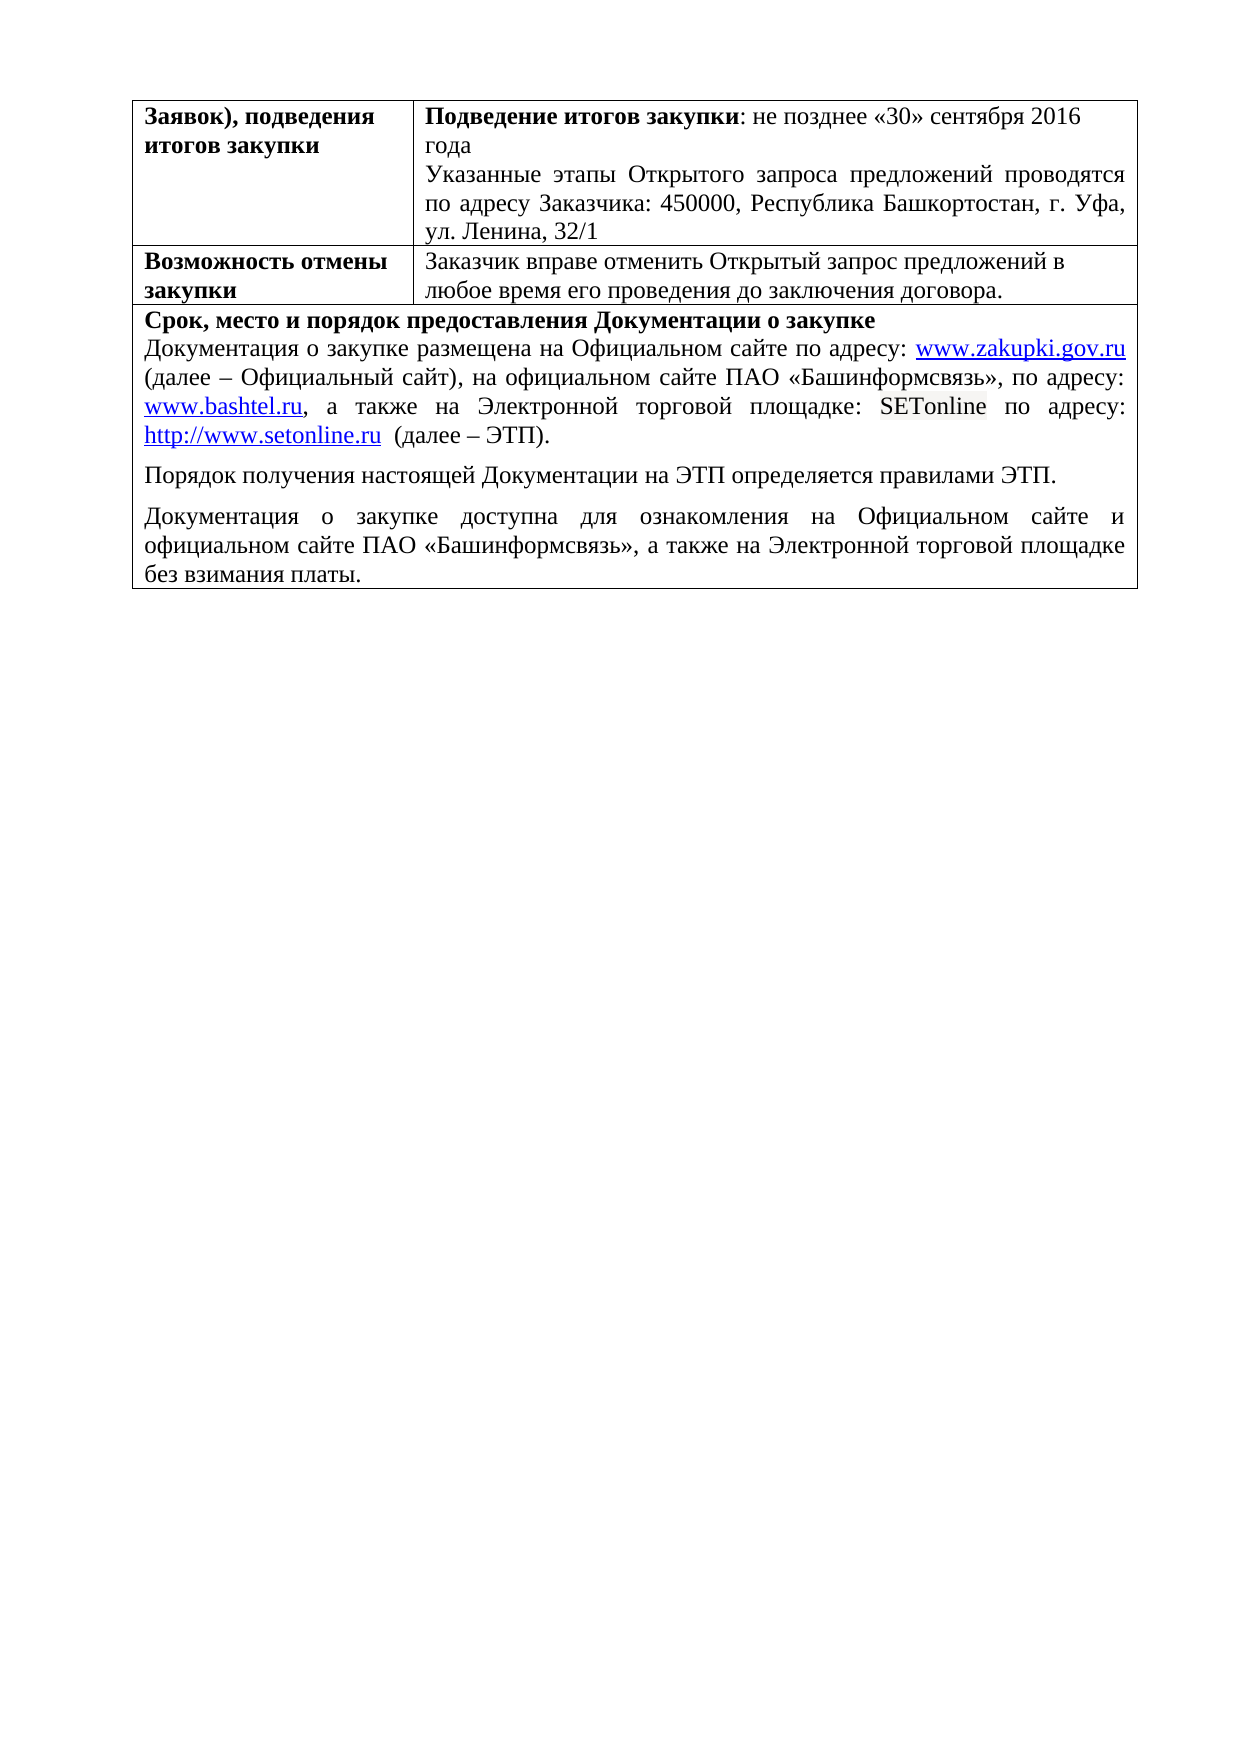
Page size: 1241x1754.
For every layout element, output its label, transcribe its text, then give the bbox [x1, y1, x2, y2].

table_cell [133, 101, 413, 245]
table_cell Заказчик вправе отменить Открытый запрос предложений в любое время его проведения до заключения договора. [414, 246, 1137, 304]
table_cell Возможность отмены закупки [133, 246, 413, 304]
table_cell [414, 101, 1137, 245]
table_cell Срок, место и порядок предоставления Документации о закупке Документация о закупке размещена на Официальном сайте по адресу: www.zakupki.gov.ru (далее – Официальный сайт), на официальном сайте ПАО «Башинформсвязь», по адресу: www.bashtel.ru, а также на Электронной торговой площадке: SETonline по адресу: http://www.setonline.ru (далее – ЭТП). Порядок получения настоящей Документации на ЭТП определяется правилами ЭТП. Документация о закупке доступна для ознакомления на Официальном сайте и официальном сайте ПАО «Башинформсвязь», а также на Электронной торговой площадке без взимания платы. [133, 305, 1137, 587]
